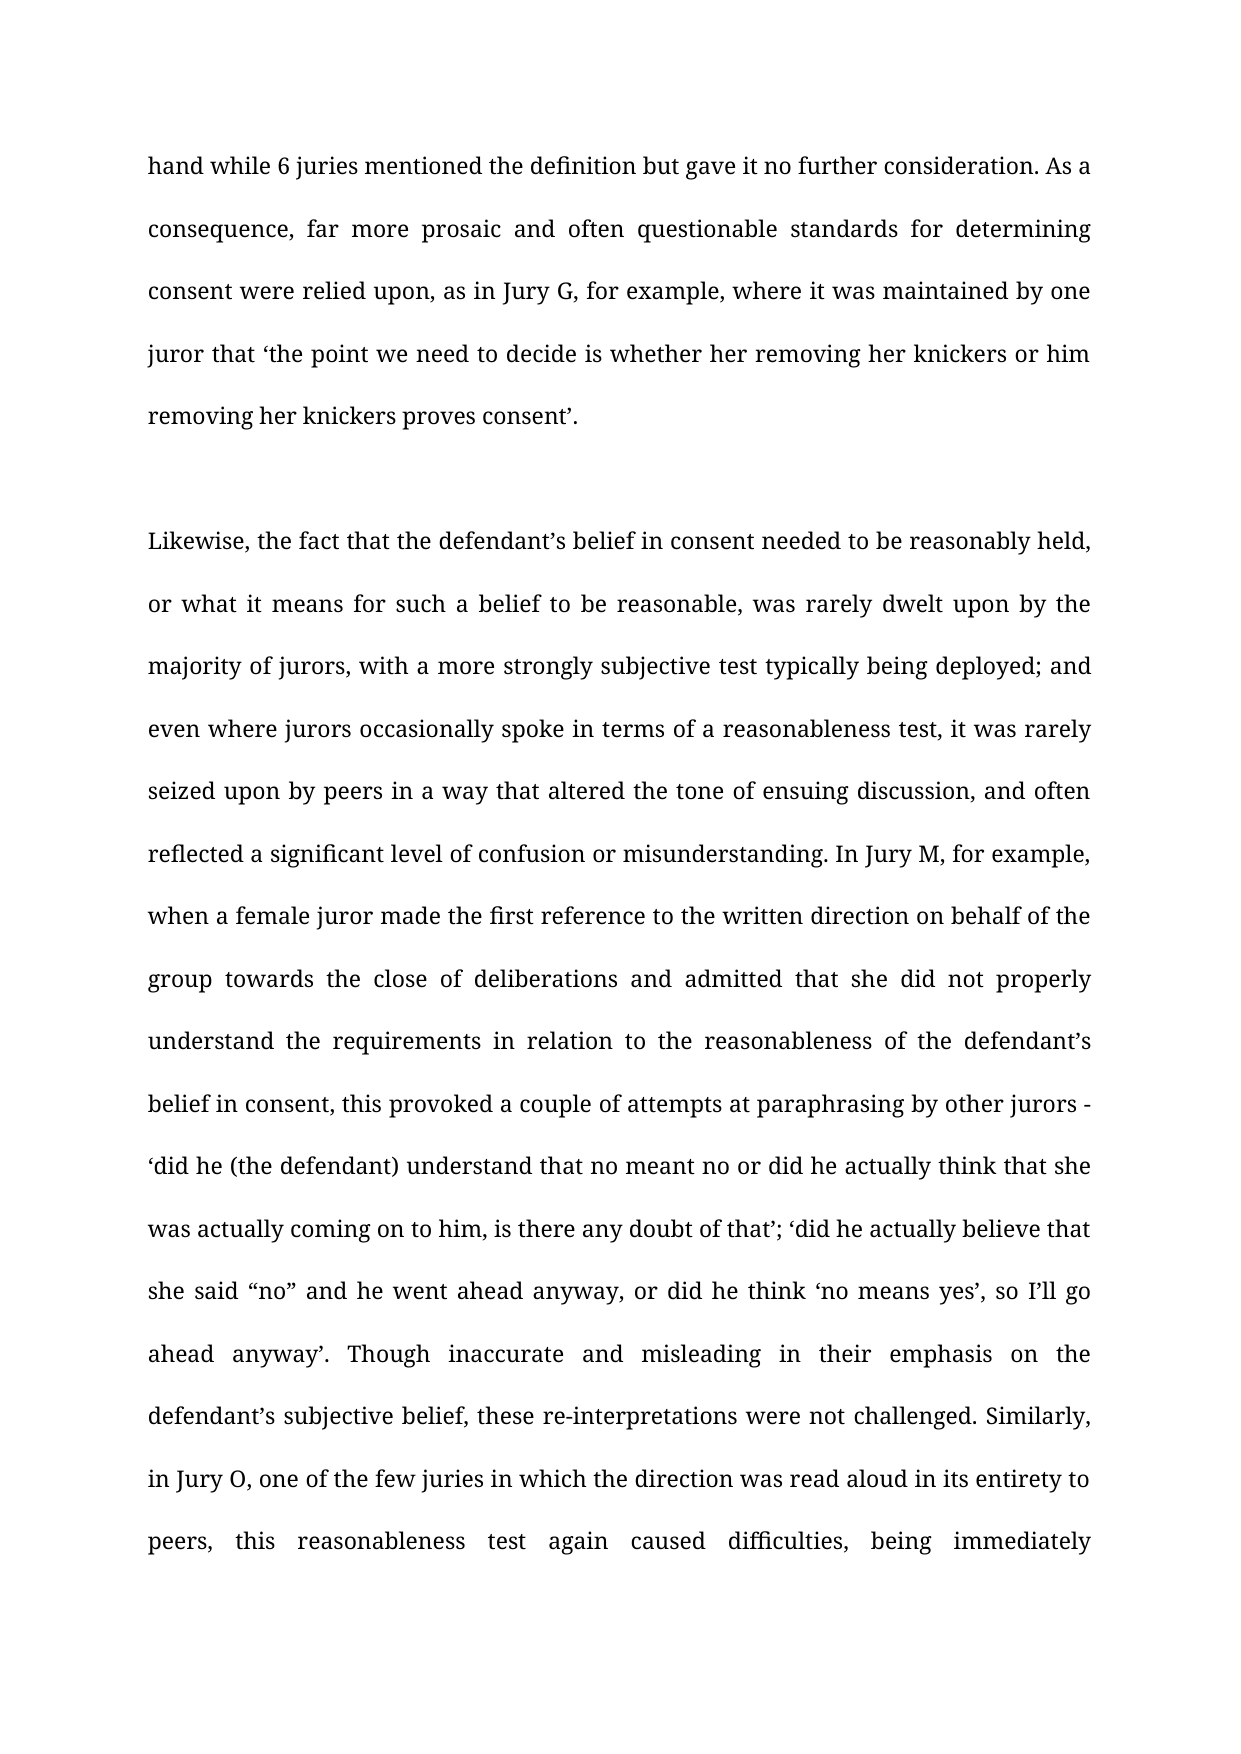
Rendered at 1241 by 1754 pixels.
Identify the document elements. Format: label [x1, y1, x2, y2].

text [148, 150, 1092, 431]
text [148, 525, 1092, 1556]
